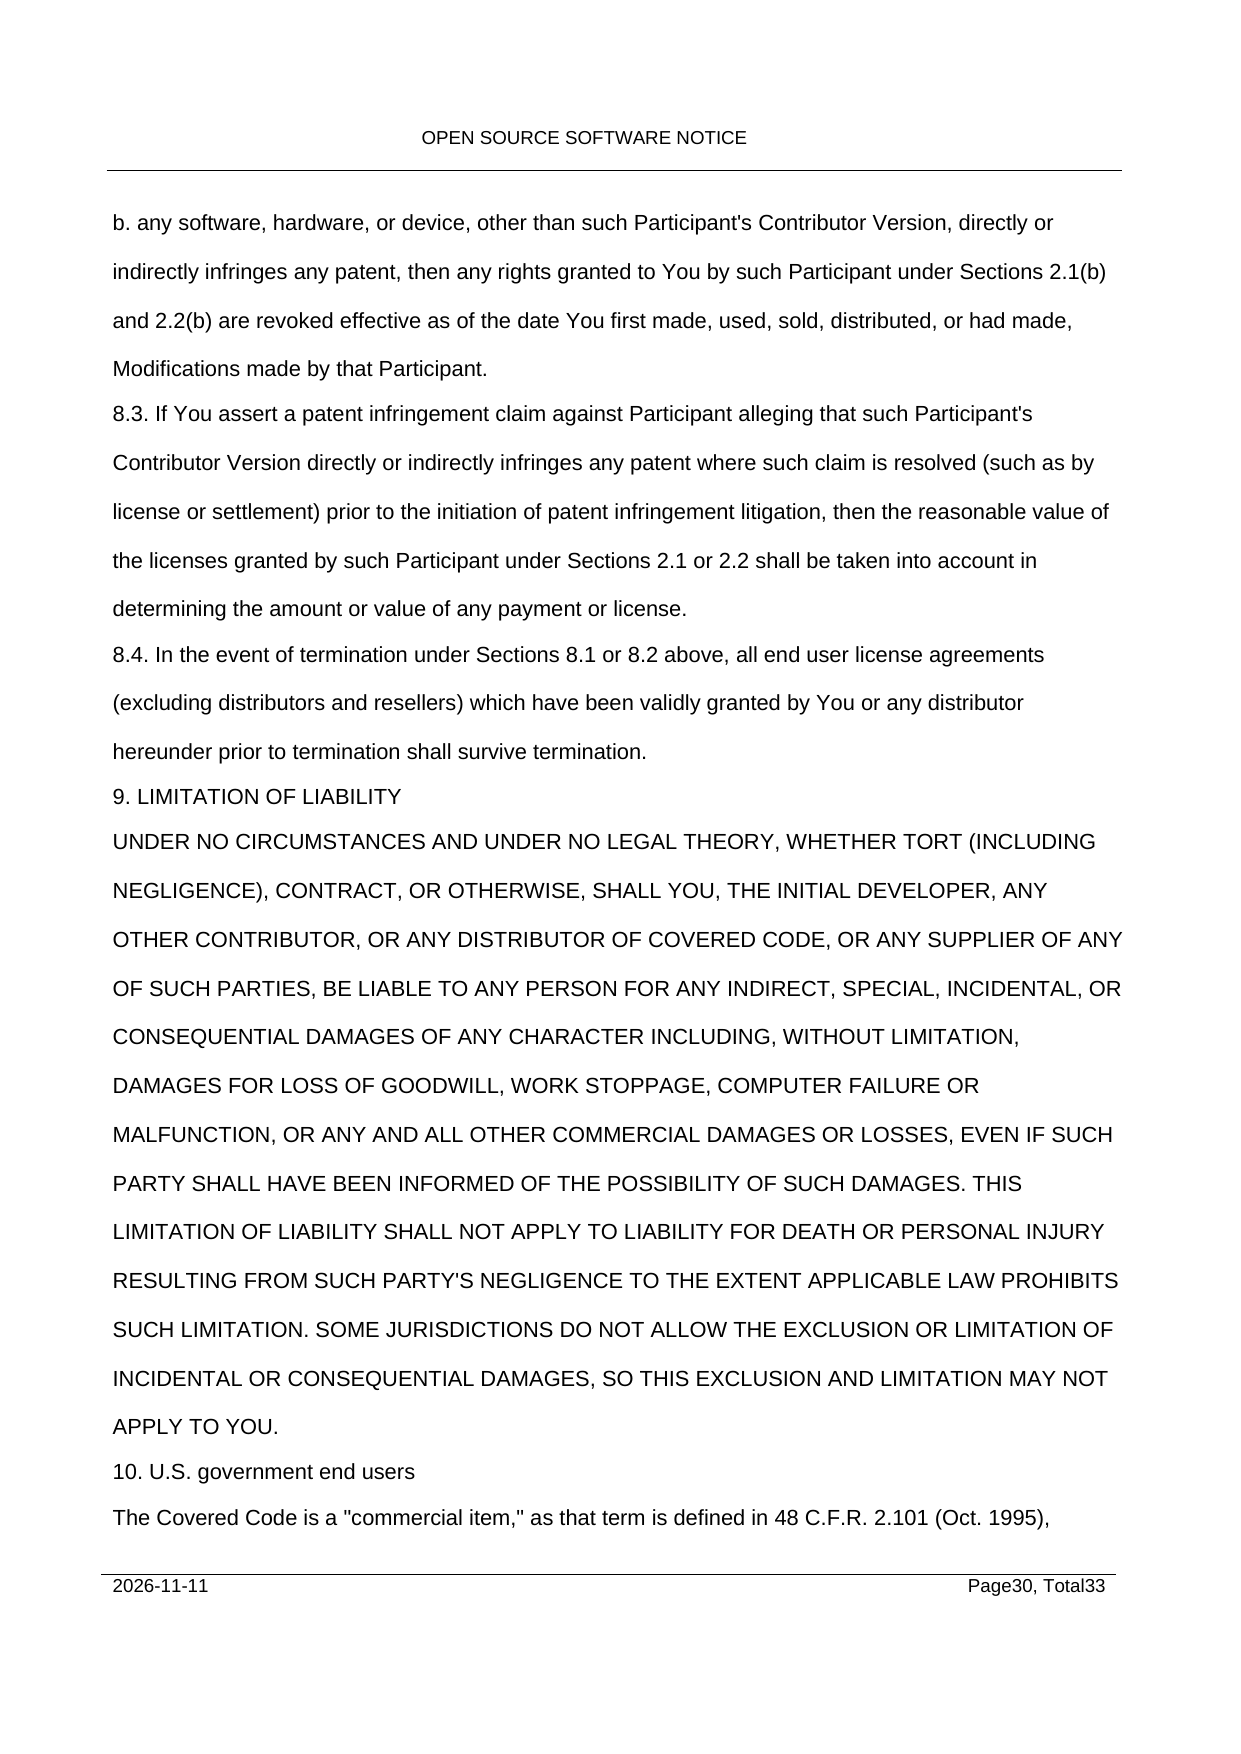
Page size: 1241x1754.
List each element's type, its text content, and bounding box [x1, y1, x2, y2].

text UNDER NO CIRCUMSTANCES AND UNDER NO LEGAL THEORY, WHETHER TORT (INCLUDING NEGLIGENCE), CONTRACT, OR OTHERWISE, SHALL YOU, THE INITIAL DEVELOPER, ANY OTHER CONTRIBUTOR, OR ANY DISTRIBUTOR OF COVERED CODE, OR ANY SUPPLIER OF ANY OF SUCH PARTIES, BE LIABLE TO ANY PERSON FOR ANY INDIRECT, SPECIAL, INCIDENTAL, OR CONSEQUENTIAL DAMAGES OF ANY CHARACTER INCLUDING, WITHOUT LIMITATION, DAMAGES FOR LOSS OF GOODWILL, WORK STOPPAGE, COMPUTER FAILURE OR MALFUNCTION, OR ANY AND ALL OTHER COMMERCIAL DAMAGES OR LOSSES, EVEN IF SUCH PARTY SHALL HAVE BEEN INFORMED OF THE POSSIBILITY OF SUCH DAMAGES. THIS LIMITATION OF LIABILITY SHALL NOT APPLY TO LIABILITY FOR DEATH OR PERSONAL INJURY RESULTING FROM SUCH PARTY'S NEGLIGENCE TO THE EXTENT APPLICABLE LAW PROHIBITS SUCH LIMITATION. SOME JURISDICTIONS DO NOT ALLOW THE EXCLUSION OR LIMITATION OF INCIDENTAL OR CONSEQUENTIAL DAMAGES, SO THIS EXCLUSION AND LIMITATION MAY NOT APPLY TO YOU. [112, 826, 1128, 1443]
text b. any software, hardware, or device, other than such Participant's Contributor Version, directly or indirectly infringes any patent, then any rights granted to You by such Participant under Sections 2.1(b) and 2.2(b) are revoked effective as of the date You first made, used, sold, distributed, or had made, Modifications made by that Participant. [112, 206, 1128, 385]
text 10. U.S. government end users [112, 1456, 1128, 1488]
text 9. LIMITATION OF LIABILITY [112, 780, 1128, 813]
text 8.4. In the event of termination under Sections 8.1 or 8.2 above, all end user license agreements (excluding distributors and resellers) which have been validly granted by You or any distributor hereunder prior to termination shall survive termination. [112, 638, 1128, 768]
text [112, 1501, 1128, 1533]
text 8.3. If You assert a patent infringement claim against Participant alleging that such Participant's Contributor Version directly or indirectly infringes any patent where such claim is resolved (such as by license or settlement) prior to the initiation of patent infringement litigation, then the reasonable value of the licenses granted by such Participant under Sections 2.1 or 2.2 shall be taken into account in determining the amount or value of any payment or license. [112, 398, 1128, 625]
